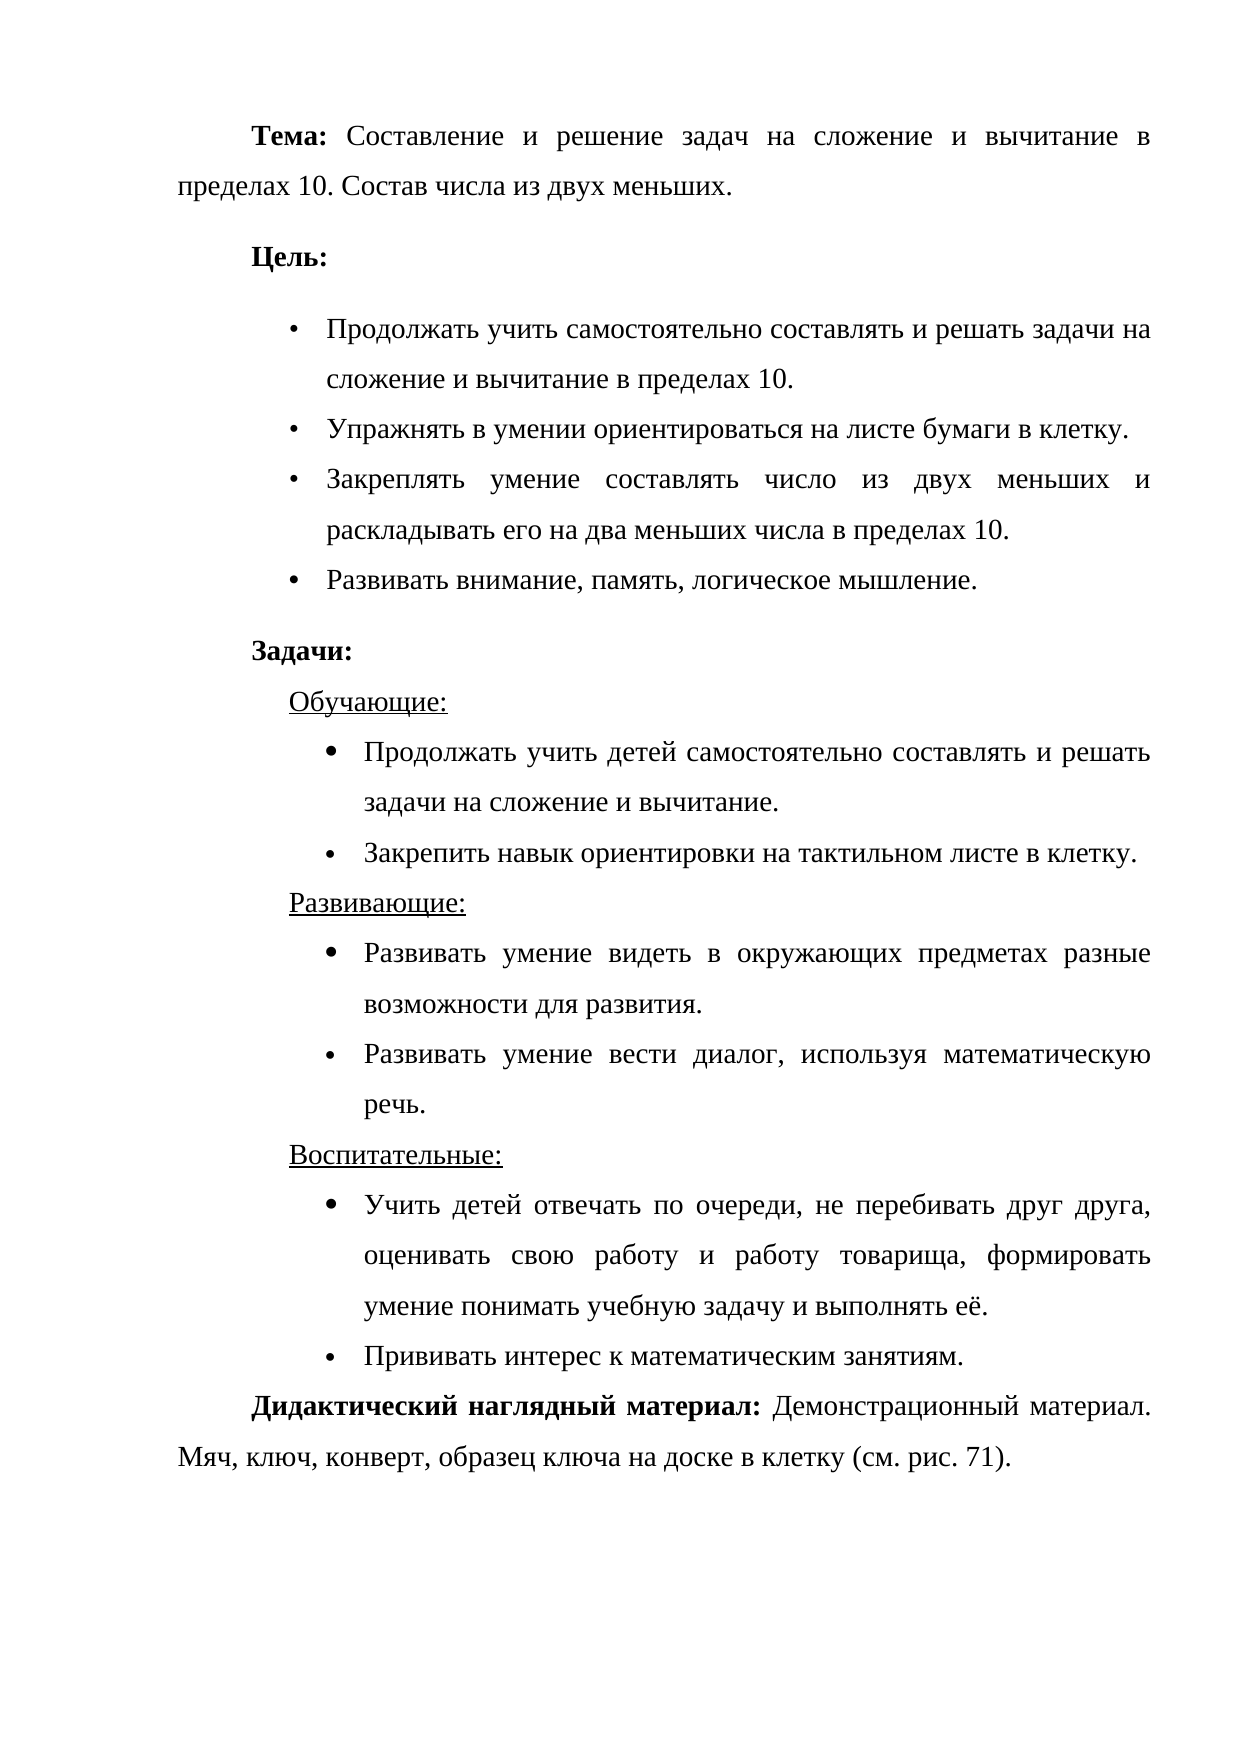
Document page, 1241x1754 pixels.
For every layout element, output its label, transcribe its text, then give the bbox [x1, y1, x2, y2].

text Задачи: [177, 633, 1152, 667]
text Воспитательные: [288, 1137, 1152, 1170]
list Продолжать учить самостоятельно составлять и решать задачи на сложение и вычитание в пределах 10. [288, 311, 1152, 394]
list Закреплять умение составлять число из двух меньших и раскладывать его на два меньших числа в пределах 10. [288, 462, 1152, 546]
text Дидактический наглядный материал: Демонстрационный материал. Мяч, ключ, конверт, образец ключа на доске в клетку (см. рис. 71). [177, 1388, 1152, 1472]
text Обучающие: [288, 684, 1152, 717]
list Развивать умение видеть в окружающих предметах разные возможности для развития. [326, 935, 1152, 1019]
list Продолжать учить детей самостоятельно составлять и решать задачи на сложение и вычитание. [326, 734, 1152, 818]
text Тема: Составление и решение задач на сложение и вычитание в пределах 10. Состав числа из двух меньших. [177, 118, 1152, 202]
text Цель: [177, 239, 1152, 273]
list Развивать внимание, память, логическое мышление. [288, 562, 1152, 596]
list Упражнять в умении ориентироваться на листе бумаги в клетку. [288, 411, 1152, 445]
list Развивать умение вести диалог, используя математическую речь. [326, 1036, 1152, 1120]
text Развивающие: [288, 885, 1152, 919]
list Закрепить навык ориентировки на тактильном листе в клетку. [326, 835, 1152, 868]
list Учить детей отвечать по очереди, не перебивать друг друга, оценивать свою работу и работу товарища, формировать умение понимать учебную задачу и выполнять её. [326, 1187, 1152, 1321]
list Прививать интерес к математическим занятиям. [326, 1338, 1152, 1372]
